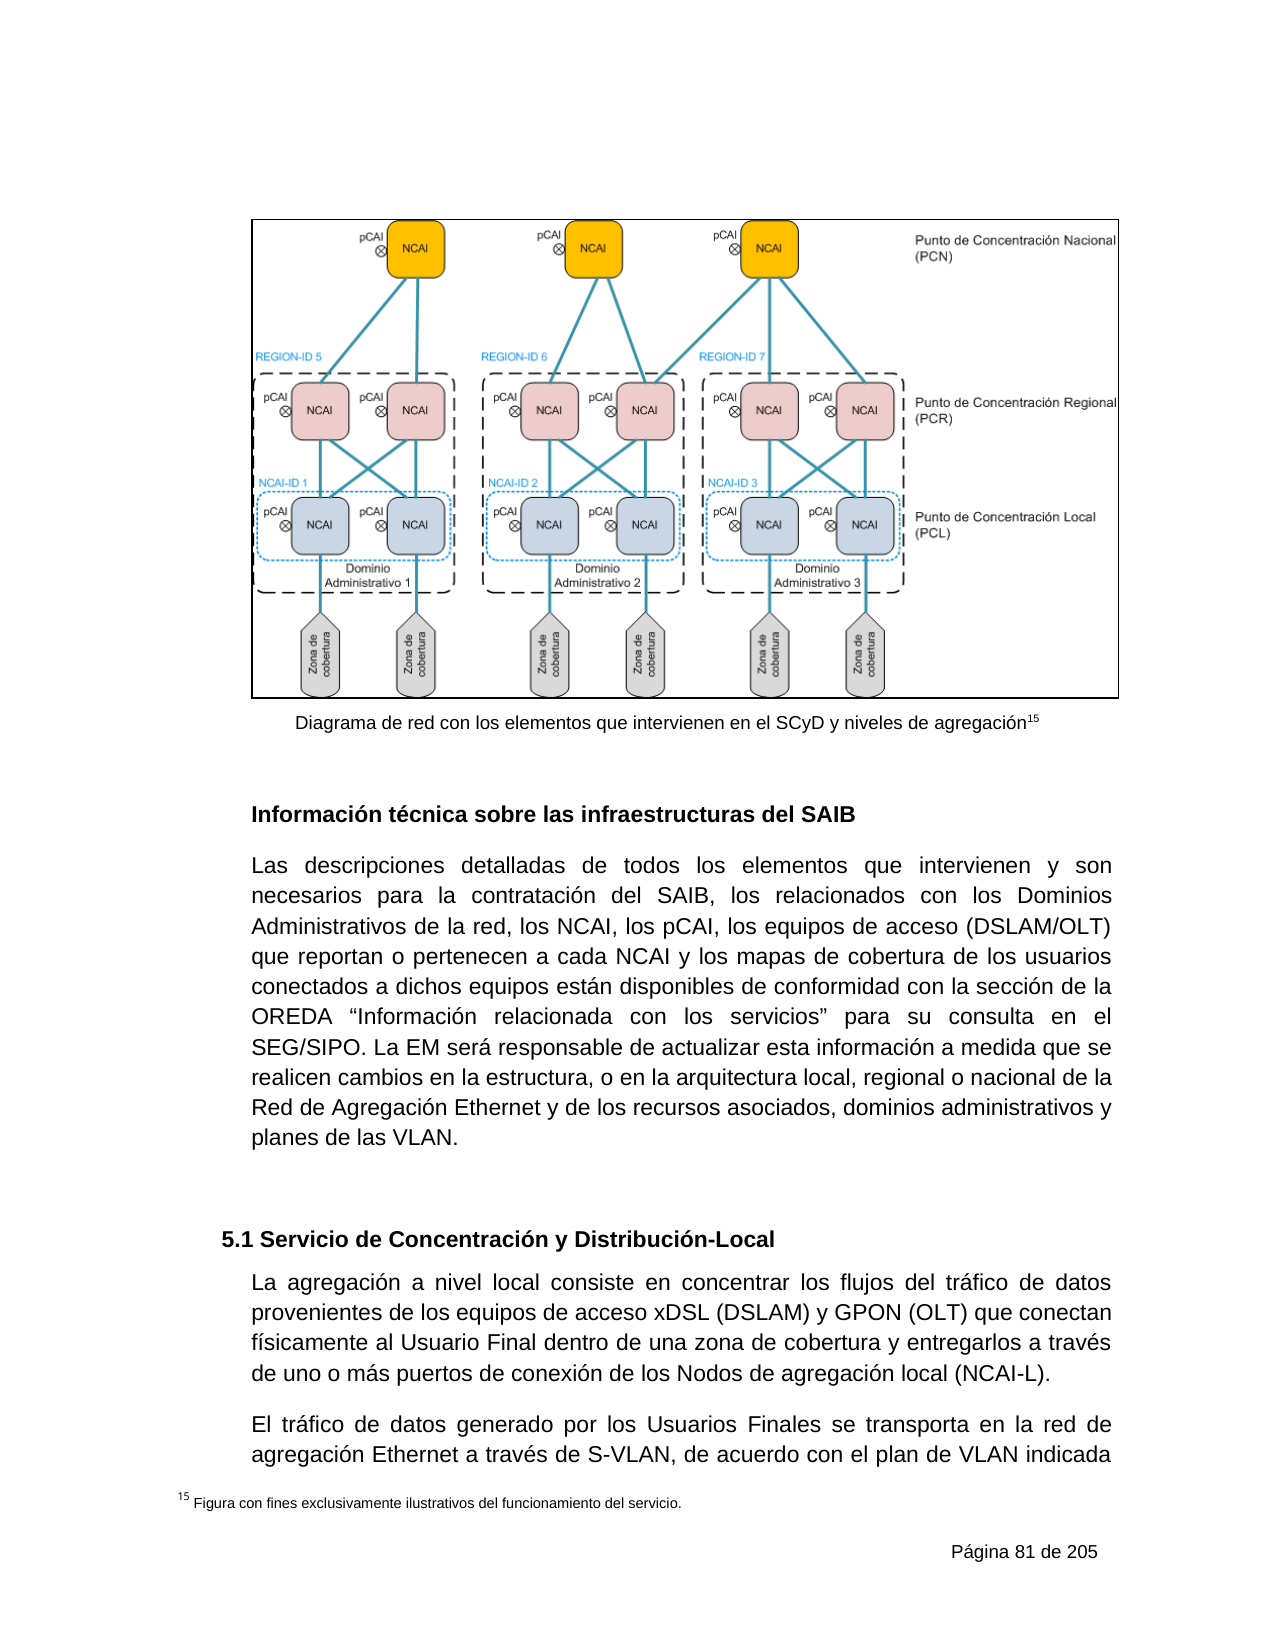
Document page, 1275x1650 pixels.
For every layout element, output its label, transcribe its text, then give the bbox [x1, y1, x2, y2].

text Información técnica sobre las infraestructuras del SAIB [251, 801, 1113, 828]
text Diagrama de red con los elementos que intervienen en el SCyD y niveles de agregación [251, 712, 1083, 733]
picture [253, 220, 1118, 697]
text Las descripciones detalladas de todos los elementos que intervienen y son necesarios para la contratación del SAIB, los relacionados con los Dominios Administrativos de la red, los NCAI, los pCAI, los equipos de acceso (DSLAM/OLT) que reportan o pertenecen a cada NCAI y los mapas de cobertura de los usuarios conectados a dichos equipos están disponibles de conformidad con la sección de la OREDA “Información relacionada con los servicios” para su consulta en el SEG/SIPO. La EM será responsable de actualizar esta información a medida que se realicen cambios en la estructura, o en la arquitectura local, regional o nacional de la Red de Agregación Ethernet y de los recursos asociados, dominios administrativos y planes de las VLAN. [251, 852, 1113, 1151]
subtitle 5.1 Servicio de Concentración y Distribución-Local [221, 1226, 1098, 1253]
text La agregación a nivel local consiste en concentrar los flujos del tráfico de datos provenientes de los equipos de acceso xDSL (DSLAM) y GPON (OLT) que conectan físicamente al Usuario Final dentro de una zona de cobertura y entregarlos a través de uno o más puertos de conexión de los Nodos de agregación local (NCAI-L). [251, 1269, 1113, 1386]
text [251, 1411, 1113, 1467]
